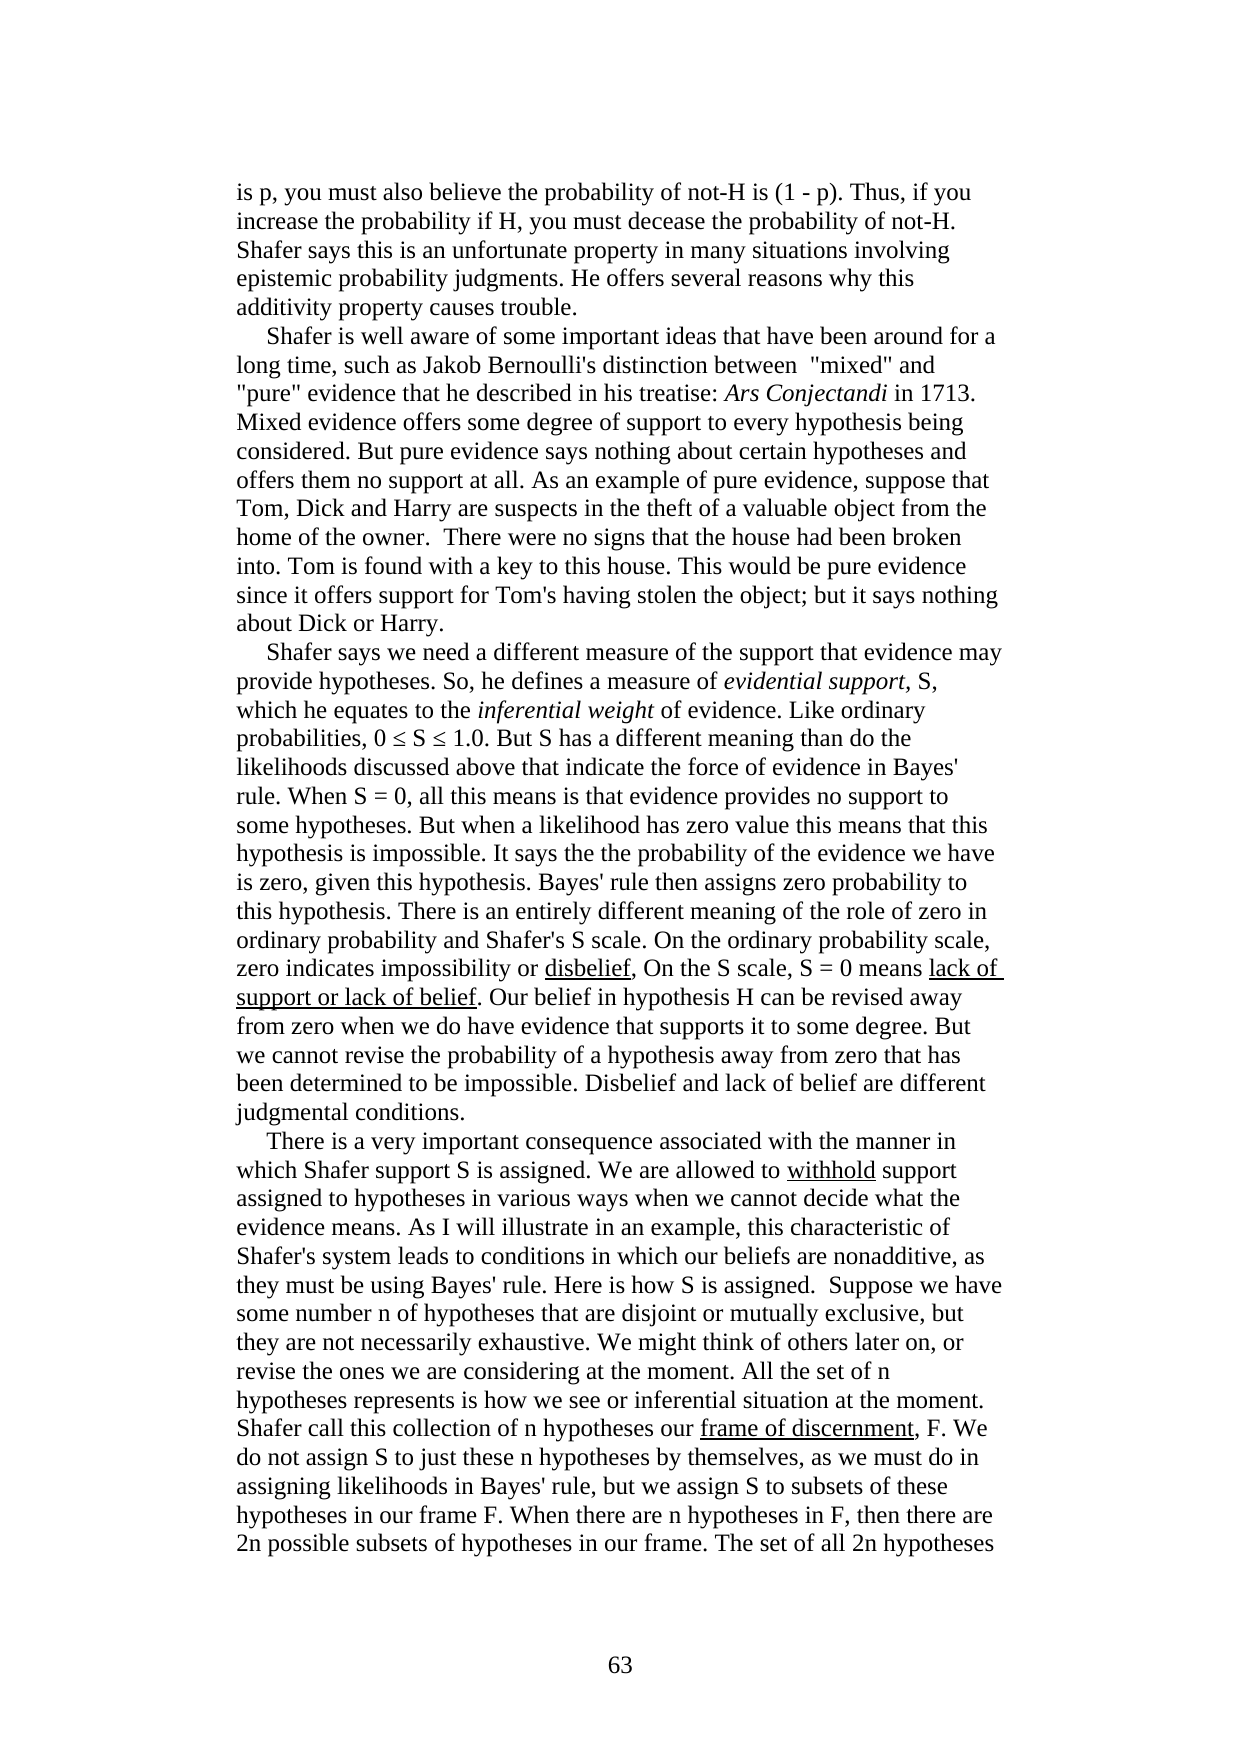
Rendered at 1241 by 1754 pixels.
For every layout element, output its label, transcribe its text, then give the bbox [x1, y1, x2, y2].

text Shafer is well aware of some important ideas that have been around for a long time, such as Jakob Bernoulli's distinction between "mixed" and "pure" evidence that he described in his treatise: Ars Conjectandi in 1713. Mixed evidence offers some degree of support to every hypothesis being considered. But pure evidence says nothing about certain hypotheses and offers them no support at all. As an example of pure evidence, suppose that Tom, Dick and Harry are suspects in the theft of a valuable object from the home of the owner. There were no signs that the house had been broken into. Tom is found with a key to this house. This would be pure evidence since it offers support for Tom's having stolen the object; but it says nothing about Dick or Harry. [236, 321, 1004, 637]
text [236, 177, 1004, 321]
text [236, 1126, 1004, 1557]
text Shafer says we need a different measure of the support that evidence may provide hypotheses. So, he defines a measure of evidential support, S, which he equates to the inferential weight of evidence. Like ordinary probabilities, 0 ≤ S ≤ 1.0. But S has a different meaning than do the likelihoods discussed above that indicate the force of evidence in Bayes' rule. When S = 0, all this means is that evidence provides no support to some hypotheses. But when a likelihood has zero value this means that this hypothesis is impossible. It says the the probability of the evidence we have is zero, given this hypothesis. Bayes' rule then assigns zero probability to this hypothesis. There is an entirely different meaning of the role of zero in ordinary probability and Shafer's S scale. On the ordinary probability scale, zero indicates impossibility or disbelief, On the S scale, S = 0 means lack of support or lack of belief. Our belief in hypothesis H can be revised away from zero when we do have evidence that supports it to some degree. But we cannot revise the probability of a hypothesis away from zero that has been determined to be impossible. Disbelief and lack of belief are different judgmental conditions. [236, 637, 1004, 1126]
